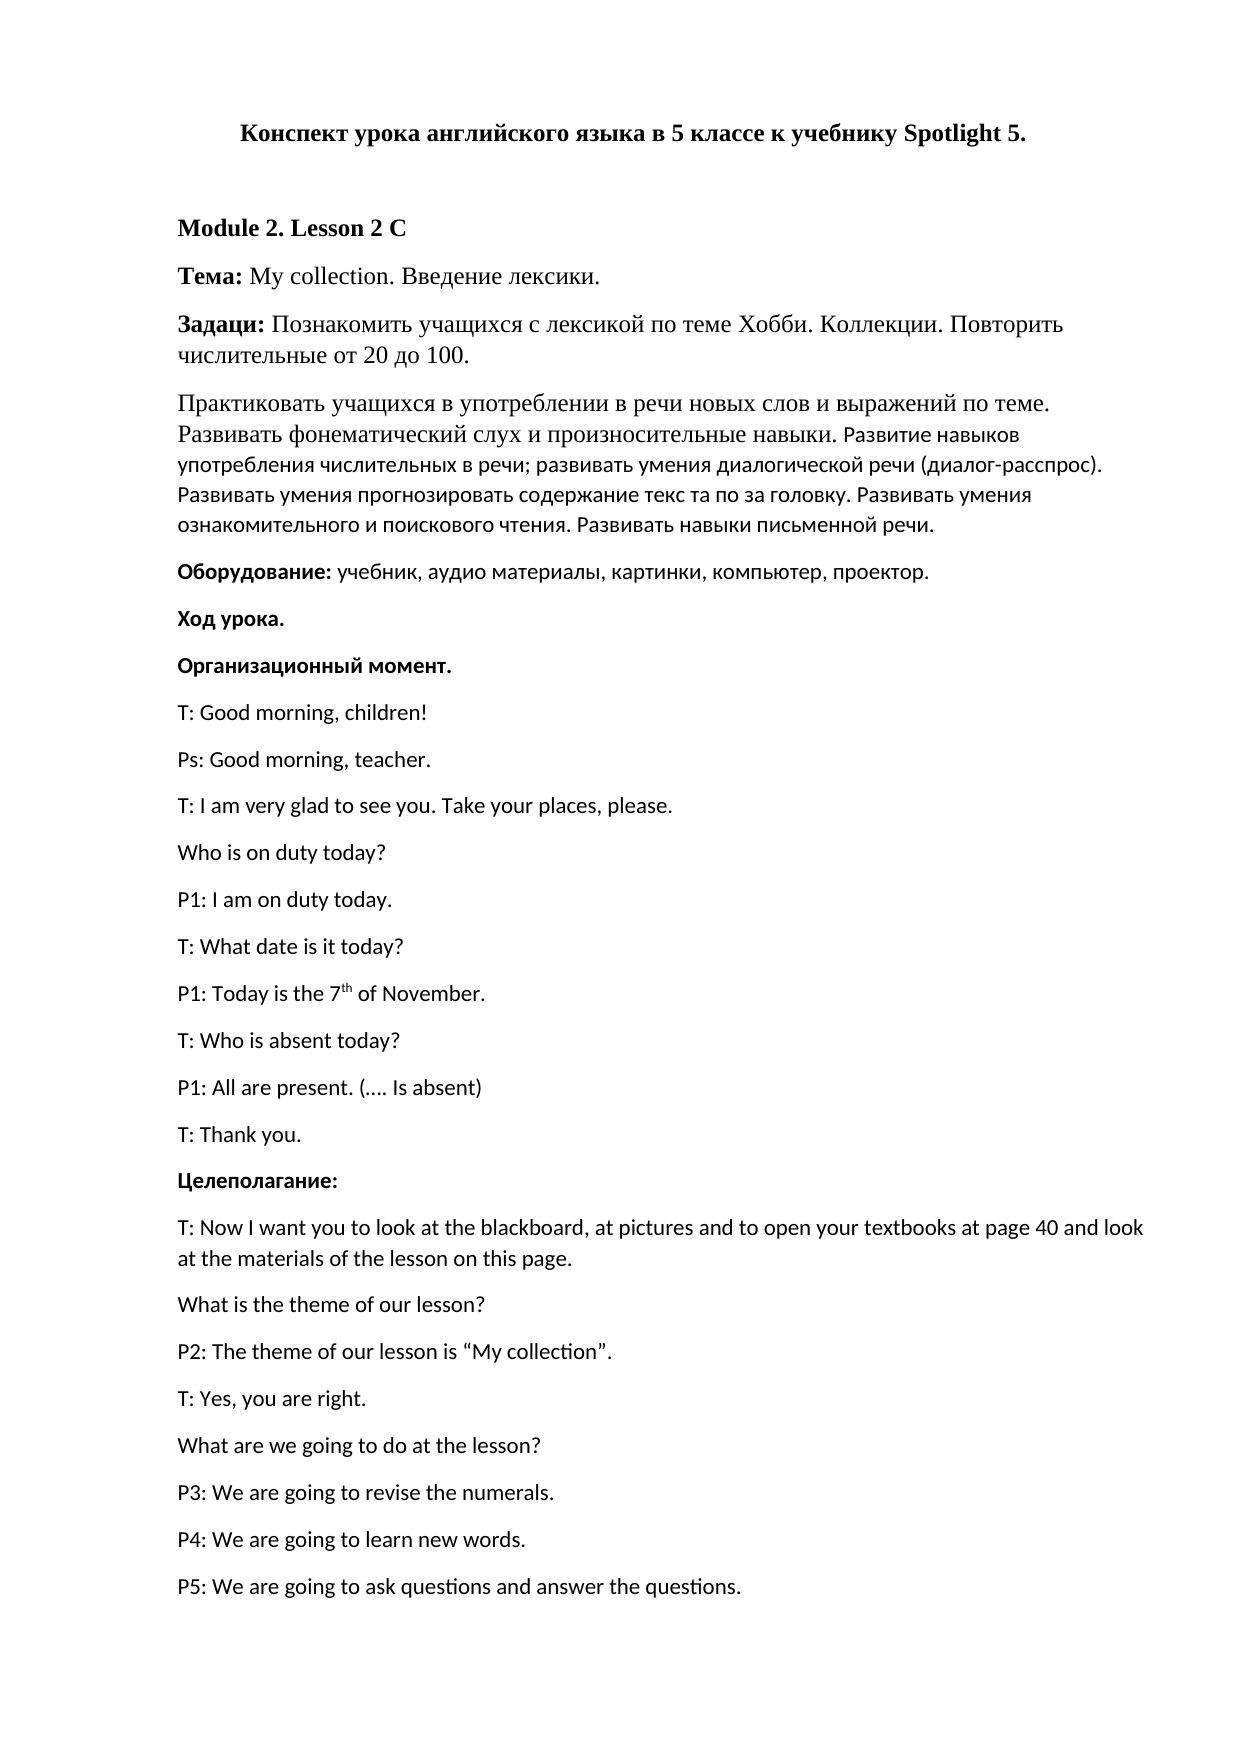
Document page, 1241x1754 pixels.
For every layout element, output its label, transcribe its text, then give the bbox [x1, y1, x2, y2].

text T: Who is absent today? [177, 1026, 1152, 1054]
text T: Yes, you are right. [177, 1384, 1152, 1412]
text Целеполагание: [177, 1167, 1152, 1195]
text P2: The theme of our lesson is “My collection”. [177, 1337, 1152, 1366]
text Ps: Good morning, teacher. [177, 745, 1152, 773]
text What are we going to do at the lesson? [177, 1431, 1152, 1459]
text P1: I am on duty today. [177, 885, 1152, 913]
text P1: Today is the 7th of November. [177, 979, 1152, 1007]
text Задаци: Познакомить учащихся с лексикой по теме Хобби. Коллекции. Повторить числительные от 20 до 100. [177, 309, 1152, 369]
text P1: All are present. (…. Is absent) [177, 1073, 1152, 1101]
text P4: We are going to learn new words. [177, 1525, 1152, 1553]
text P3: We are going to revise the numerals. [177, 1478, 1152, 1506]
text Оборудование: учебник, аудио материалы, картинки, компьютер, проектор. [177, 557, 1152, 585]
text T: Thank you. [177, 1120, 1152, 1148]
text What is the theme of our lesson? [177, 1291, 1152, 1319]
text Module 2. Lesson 2 C [177, 213, 1152, 242]
text T: Good morning, children! [177, 698, 1152, 726]
text Тема: My collection. Введение лексики. [177, 261, 1152, 290]
text P5: We are going to ask questions and answer the questions. [177, 1572, 1152, 1600]
text Практиковать учащихся в употреблении в речи новых слов и выражений по теме. Развивать фонематический слух и произносительные навыки. Развитие навыков употребления числительных в речи; развивать умения диалогической речи (диалог-расспрос). Развивать умения прогнозировать содержание текс та по за головку. Развивать умения ознакомительного и поискового чтения. Развивать навыки письменной речи. [177, 388, 1152, 538]
text T: Now I want you to look at the blackboard, at pictures and to open your textbooks at page 40 and look at the materials of the lesson on this page. [177, 1213, 1152, 1272]
text T: What date is it today? [177, 932, 1152, 960]
text Конспект урока английского языка в 5 классе к учебнику Spotlight 5. [177, 118, 1152, 147]
text Организационный момент. [177, 651, 1152, 679]
text T: I am very glad to see you. Take your places, please. [177, 792, 1152, 820]
text Ход урока. [177, 604, 1152, 632]
text Who is on duty today? [177, 838, 1152, 867]
